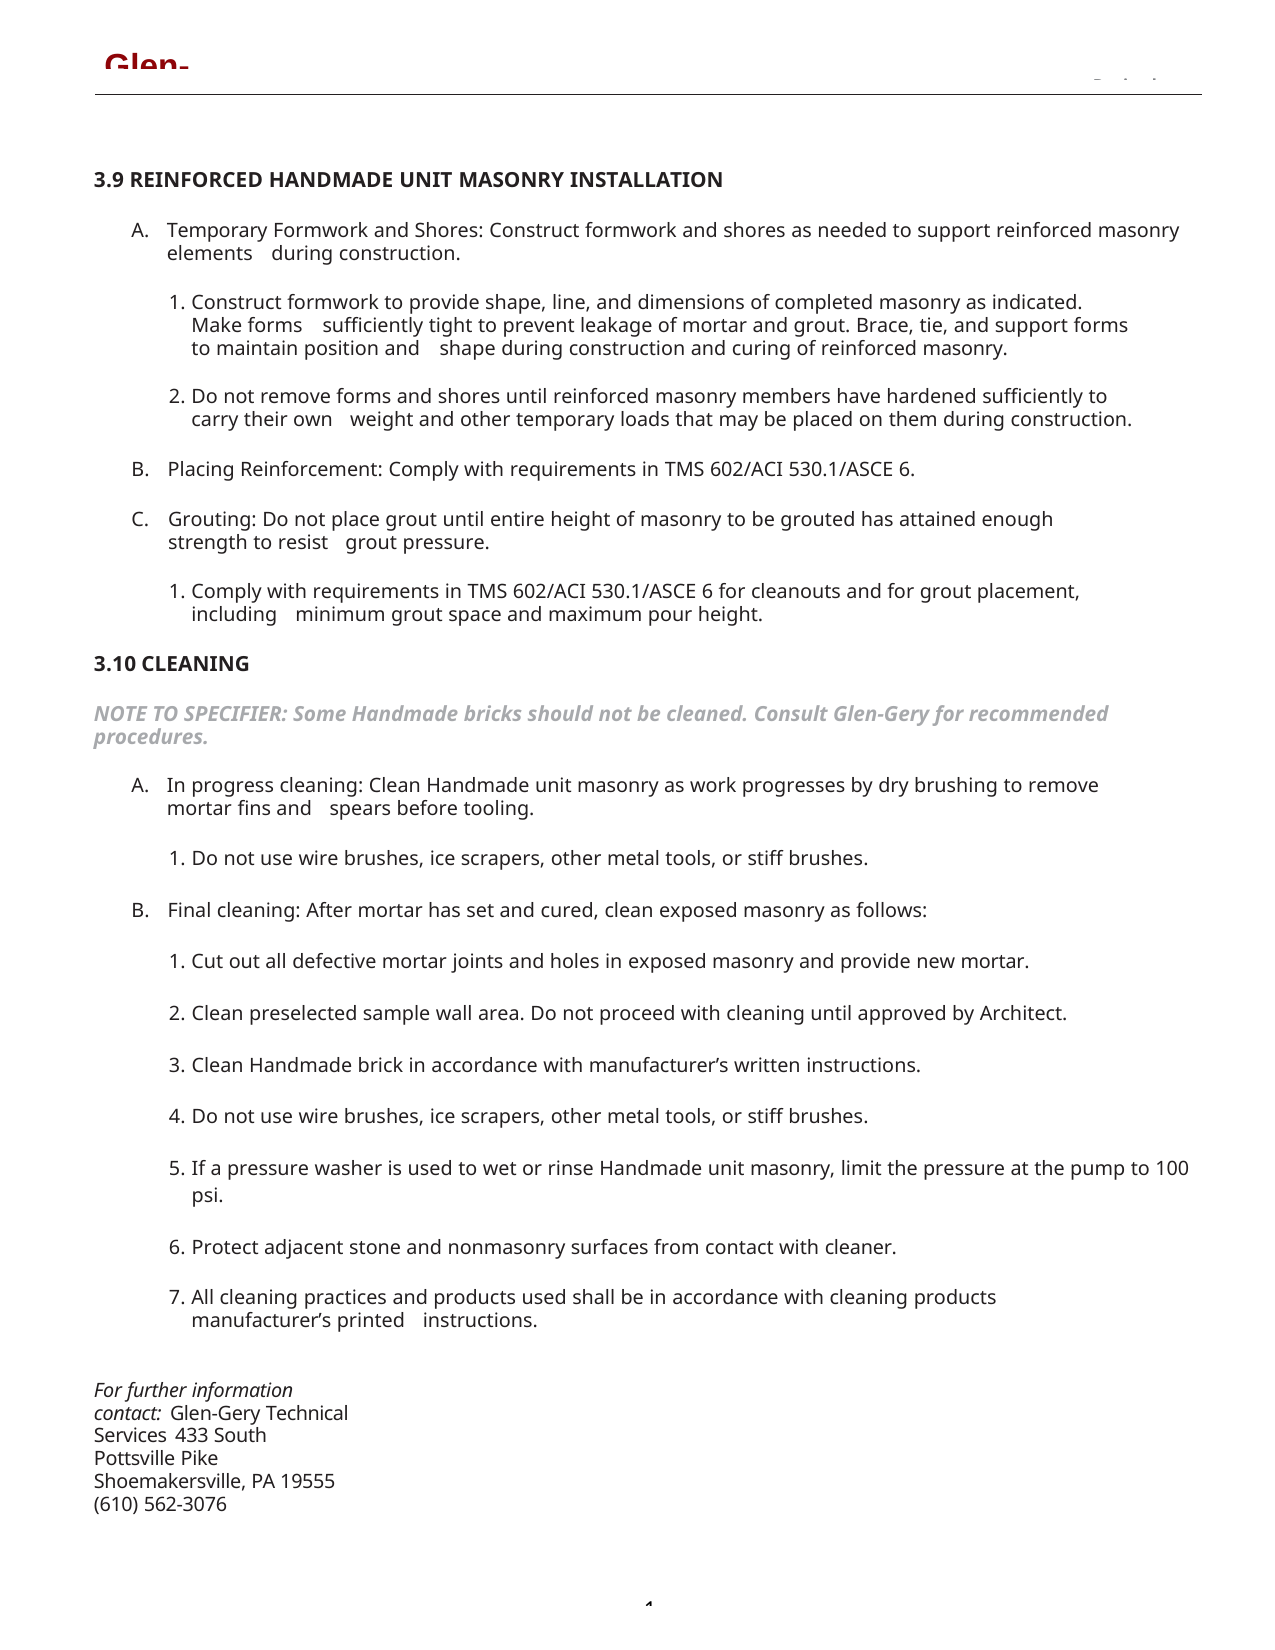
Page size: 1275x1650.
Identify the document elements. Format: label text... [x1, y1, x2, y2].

list Clean preselected sample wall area. Do not proceed with cleaning until approved by Architect. [169, 999, 1217, 1026]
subtitle REINFORCED HANDMADE UNIT MASONRY INSTALLATION [94, 165, 1217, 193]
list If a pressure washer is used to wet or rinse Handmade unit masonry, limit the pressure at the pump to 100 psi. [169, 1154, 1217, 1208]
text (610) 562-3076 [94, 1493, 1217, 1516]
list Final cleaning: After mortar has set and cured, clean exposed masonry as follows: [131, 896, 1217, 923]
list In progress cleaning: Clean Handmade unit masonry as work progresses by dry brushing to remove mortar fins and spears before tooling. [131, 774, 1169, 820]
list Grouting: Do not place grout until entire height of masonry to be grouted has attained enough strength to resist grout pressure. [131, 508, 1131, 554]
list Do not use wire brushes, ice scrapers, other metal tools, or stiff brushes. [169, 1103, 1217, 1129]
list Placing Reinforcement: Comply with requirements in TMS 602/ACI 530.1/ASCE 6. [131, 455, 1217, 482]
list Cut out all defective mortar joints and holes in exposed masonry and provide new mortar. [169, 948, 1217, 974]
text For further information contact: Glen-Gery Technical Services 433 South Pottsville Pike Shoemakersville, PA 19555 [94, 1379, 348, 1493]
subtitle CLEANING [94, 649, 1217, 677]
list Clean Handmade brick in accordance with manufacturer’s written instructions. [169, 1051, 1217, 1078]
list Temporary Formwork and Shores: Construct formwork and shores as needed to support reinforced masonry elements during construction. [131, 219, 1188, 265]
list Do not remove forms and shores until reinforced masonry members have hardened sufficiently to carry their own weight and other temporary loads that may be placed on them during construction. [169, 385, 1156, 431]
list Do not use wire brushes, ice scrapers, other metal tools, or stiff brushes. [169, 844, 1217, 871]
list Construct formwork to provide shape, line, and dimensions of completed masonry as indicated. Make forms sufficiently tight to prevent leakage of mortar and grout. Brace, tie, and support forms to maintain position and shape during construction and curing of reinforced masonry. [169, 291, 1136, 359]
list Comply with requirements in TMS 602/ACI 530.1/ASCE 6 for cleanouts and for grout placement, including minimum grout space and maximum pour height. [169, 580, 1115, 626]
list Protect adjacent stone and nonmasonry surfaces from contact with cleaner. [169, 1233, 1217, 1260]
list All cleaning practices and products used shall be in accordance with cleaning products manufacturer’s printed instructions. [169, 1286, 1136, 1332]
subtitle NOTE TO SPECIFIER: Some Handmade bricks should not be cleaned. Consult Glen-Gery for recommended procedures. [94, 703, 1193, 749]
